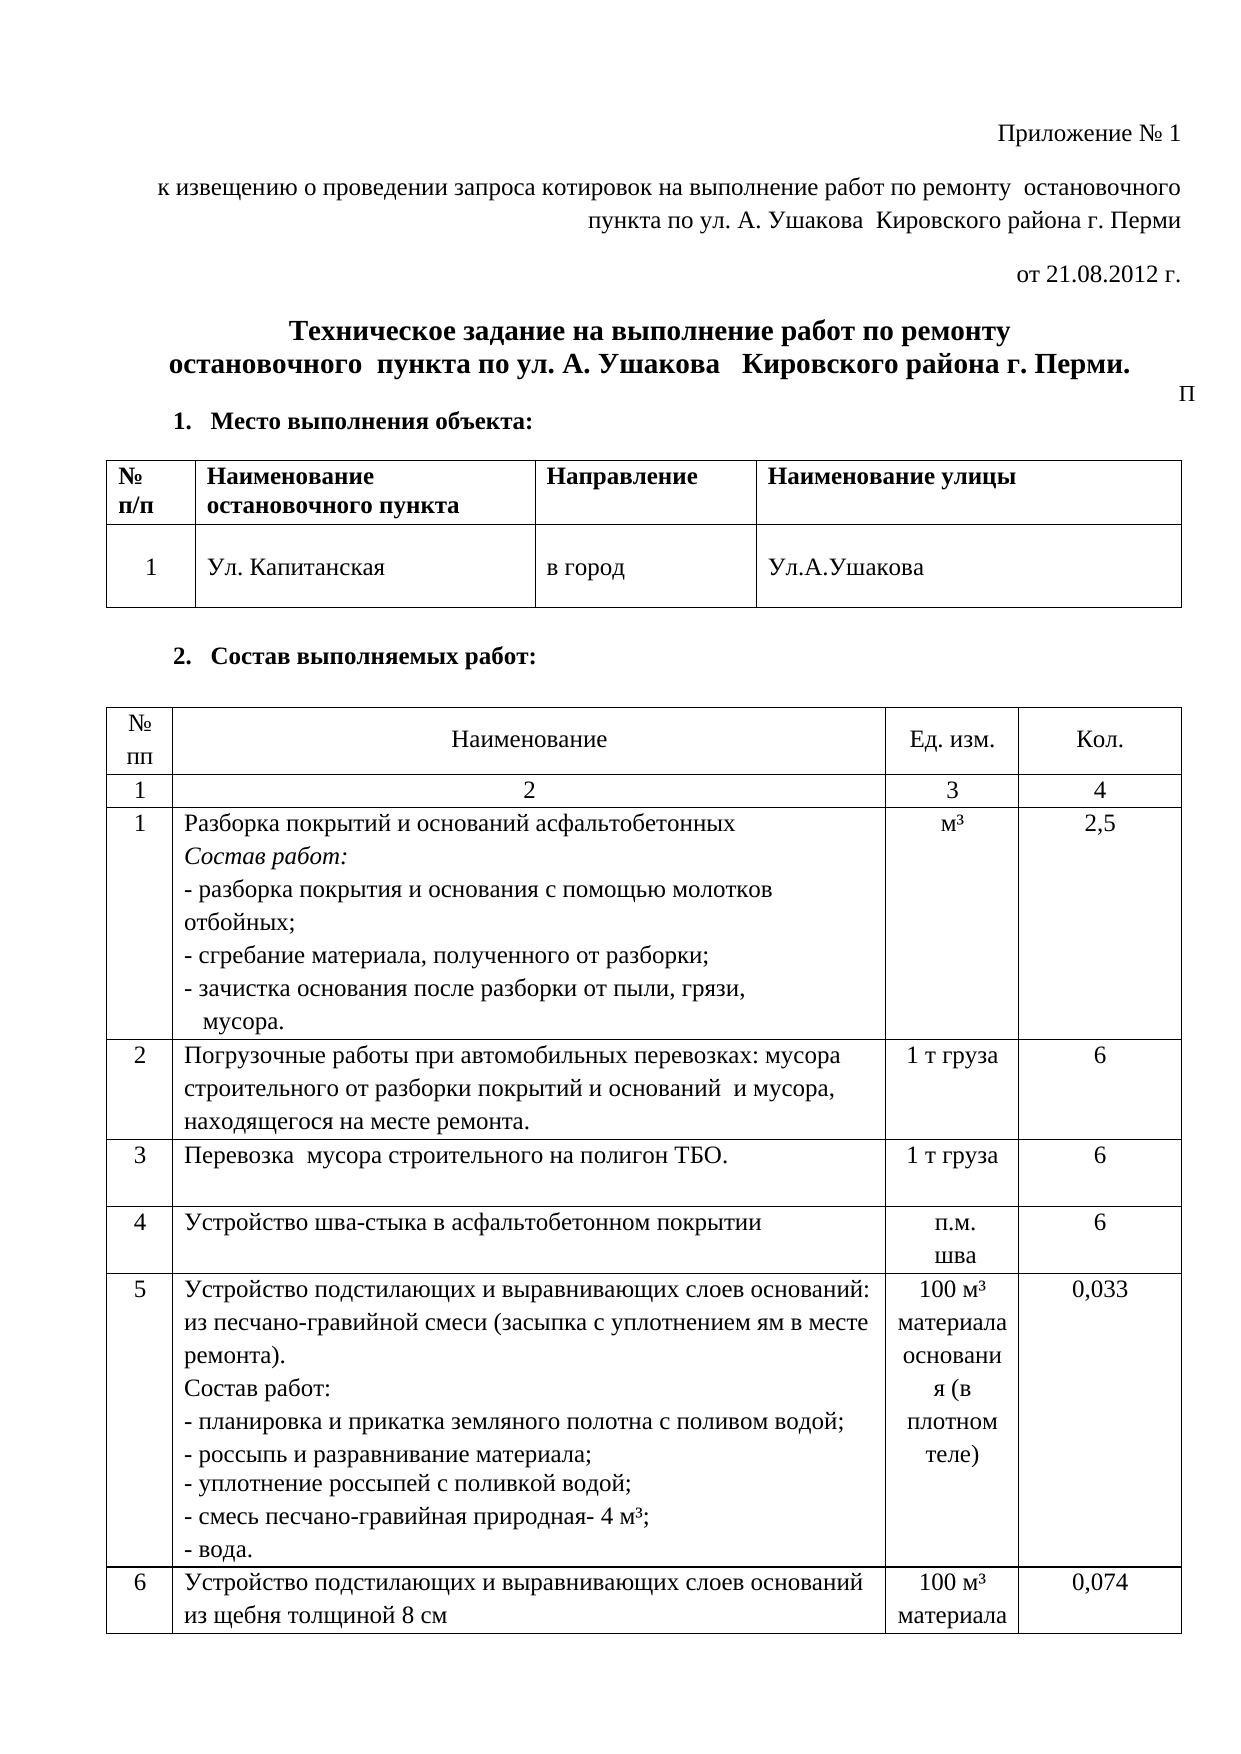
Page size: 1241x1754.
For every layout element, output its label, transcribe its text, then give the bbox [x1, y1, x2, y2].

table_cell 2,5 [1019, 808, 1181, 1039]
table_header Ед. изм. [886, 708, 1018, 774]
table_cell 1 [107, 808, 172, 1039]
table_cell 6 [1019, 1140, 1181, 1206]
table_cell 3 [886, 775, 1018, 807]
table_header Кол. [1019, 708, 1181, 774]
table_header Наименование улицы [757, 461, 1181, 524]
table_cell 3 [107, 1140, 172, 1206]
table_header Наименование остановочного пункта [196, 461, 535, 524]
text остановочного пункта по ул. А. Ушакова Кировского района г. Перми. [118, 346, 1181, 380]
text П [1179, 380, 1240, 406]
table_cell Перевозка мусора строительного на полигон ТБО. [173, 1140, 885, 1206]
table_cell 100 м³ материала основания (в плотном теле) [886, 1274, 1018, 1566]
table_header Направление [536, 461, 756, 524]
table_cell 4 [107, 1207, 172, 1273]
table_cell 4 [1019, 775, 1181, 807]
table_cell 6 [1019, 1207, 1181, 1273]
table_cell Устройство подстилающих и выравнивающих слоев оснований: из песчано-гравийной смеси (засыпка с уплотнением ям в месте ремонта). Состав работ: - планировка и прикатка земляного полотна с поливом водой; - россыпь и разравнивание материала; - уплотнение россыпей с поливкой водой; - смесь песчано-гравийная природная- 4 м³; - вода. [173, 1274, 885, 1566]
table_cell Погрузочные работы при автомобильных перевозках: мусора строительного от разборки покрытий и оснований и мусора, находящегося на месте ремонта. [173, 1040, 885, 1139]
table_cell Устройство шва-стыка в асфальтобетонном покрытии [173, 1207, 885, 1273]
list Состав выполняемых работ: [173, 641, 1181, 670]
table_cell 5 [107, 1274, 172, 1566]
table_header № пп [107, 708, 172, 774]
table_cell 0,074 [1019, 1568, 1181, 1633]
table_cell 0,033 [1019, 1274, 1181, 1566]
table_cell Ул.А.Ушакова [757, 525, 1181, 607]
list Место выполнения объекта: [173, 406, 1181, 435]
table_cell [886, 1568, 1018, 1633]
table_cell 6 [1019, 1040, 1181, 1139]
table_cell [173, 1568, 885, 1633]
table_cell 1 [107, 525, 195, 607]
table_header № п/п [107, 461, 195, 524]
table_cell 2 [173, 775, 885, 807]
table_cell 1 т груза [886, 1040, 1018, 1139]
table_cell в город [536, 525, 756, 607]
table_cell м³ [886, 808, 1018, 1039]
table_cell 1 т груза [886, 1140, 1018, 1206]
table_cell Разборка покрытий и оснований асфальтобетонных Состав работ: - разборка покрытия и основания с помощью молотков отбойных; - сгребание материала, полученного от разборки; - зачистка основания после разборки от пыли, грязи, мусора. [173, 808, 885, 1039]
text к извещению о проведении запроса котировок на выполнение работ по ремонту остановочного пункта по ул. А. Ушакова Кировского района г. Перми [118, 172, 1181, 234]
text Приложение № 1 [118, 118, 1181, 147]
table_cell 2 [107, 1040, 172, 1139]
table_cell 1 [107, 775, 172, 807]
table_header Наименование [173, 708, 885, 774]
table_cell 6 [107, 1568, 172, 1633]
text от 21.08.2012 г. [118, 259, 1181, 288]
table_cell п.м. шва [886, 1207, 1018, 1273]
text Техническое задание на выполнение работ по ремонту [118, 313, 1181, 346]
table_cell Ул. Капитанская [196, 525, 535, 607]
